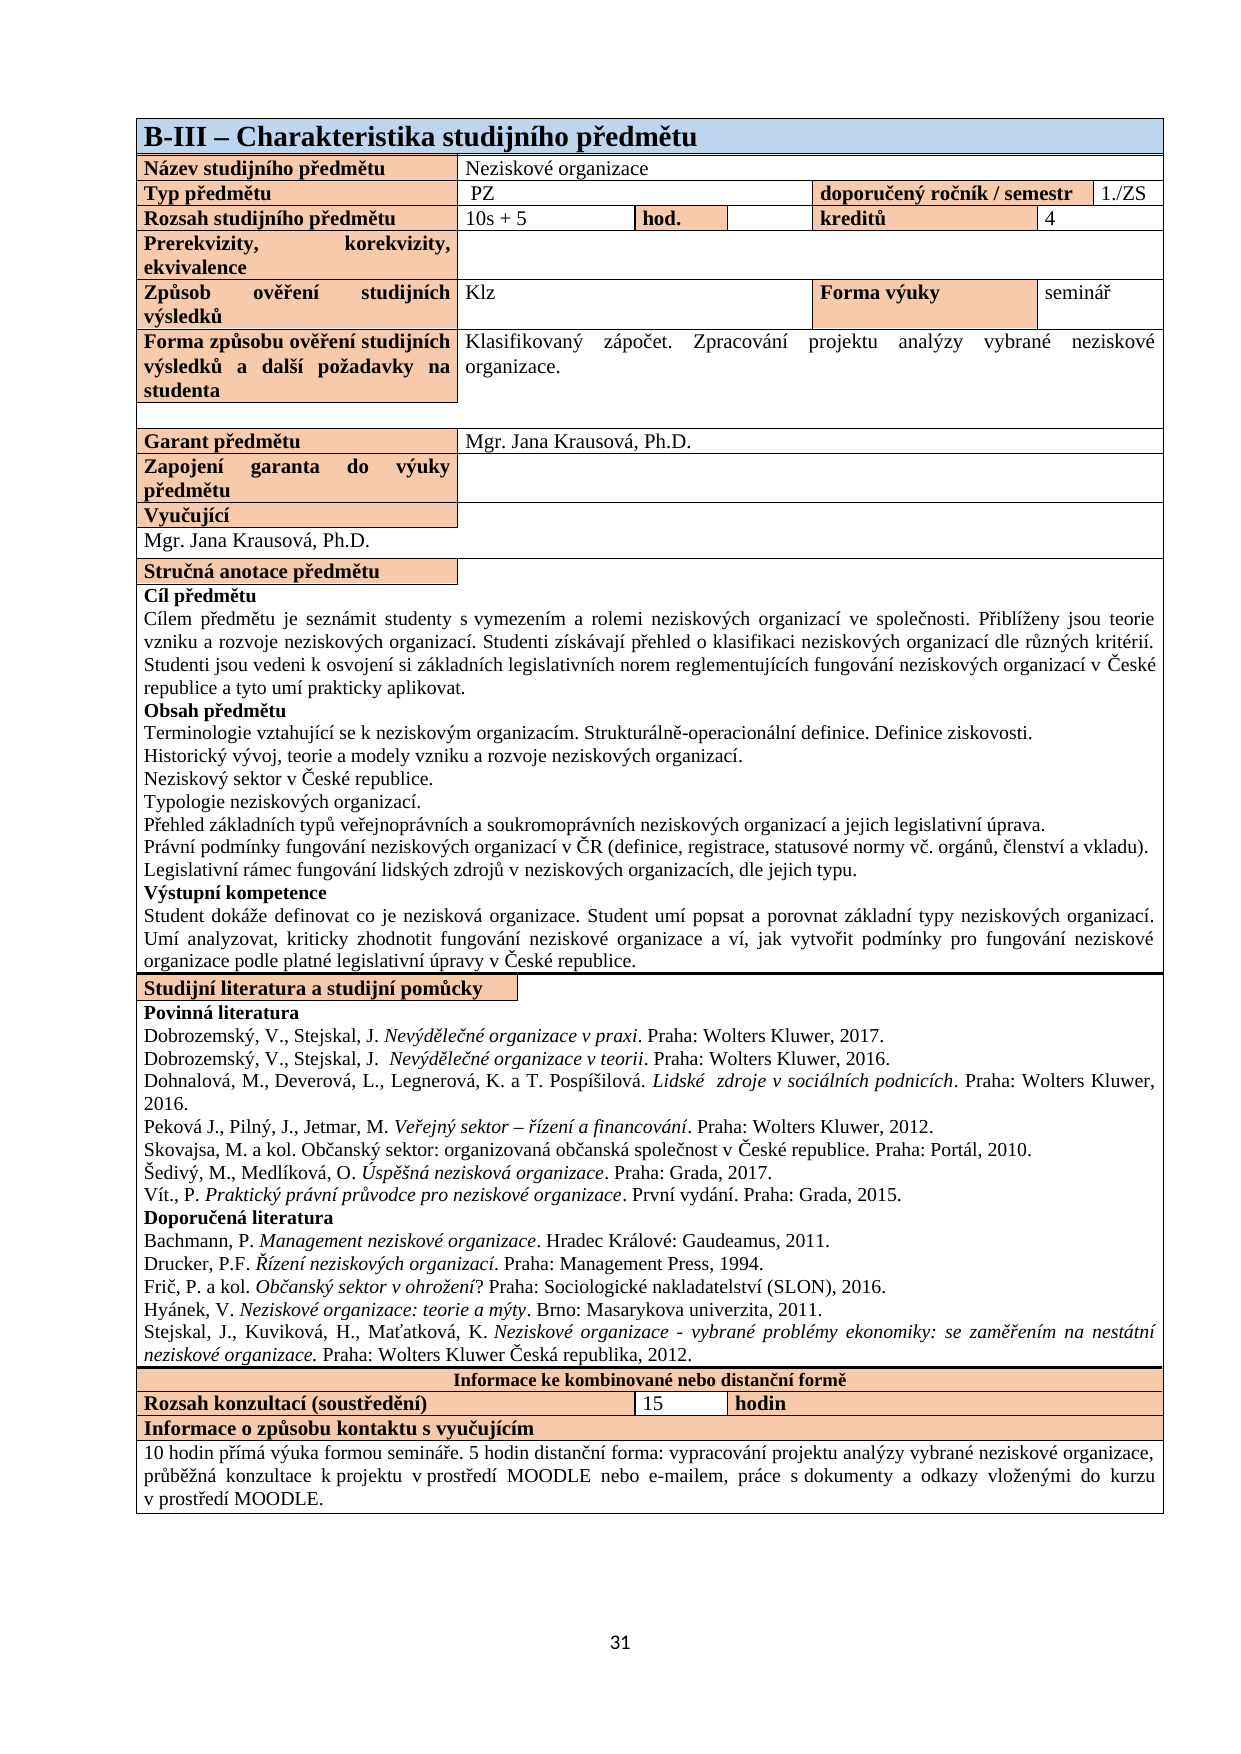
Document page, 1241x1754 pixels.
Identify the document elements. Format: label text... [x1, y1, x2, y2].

table_cell [458, 454, 1163, 502]
table_cell doporučený ročník / semestr [813, 181, 1093, 205]
table_cell [458, 503, 1163, 527]
table_cell hod. [636, 206, 727, 230]
table_cell [137, 402, 1163, 428]
table_cell 4 [1038, 206, 1163, 230]
table_cell Typ předmětu [137, 181, 457, 205]
table_cell 1./ZS [1094, 181, 1163, 205]
table_cell Klz [458, 280, 812, 328]
table_cell seminář [1038, 280, 1163, 328]
table_cell [518, 975, 1163, 1000]
table_cell Studijní literatura a studijní pomůcky [137, 975, 517, 1000]
table_cell Informace o způsobu kontaktu s vyučujícím [137, 1416, 1163, 1440]
table_cell [728, 206, 812, 230]
table_cell kreditů [813, 206, 1037, 230]
table_cell hodin [728, 1391, 1163, 1415]
table_cell Vyučující [137, 503, 457, 527]
table_cell Forma způsobu ověření studijních výsledků a další požadavky na studenta [137, 330, 457, 402]
table_cell Zapojení garanta do výuky předmětu [137, 454, 457, 502]
table_cell Klasifikovaný zápočet. Zpracování projektu analýzy vybrané neziskové organizace. [458, 330, 1163, 402]
table_cell 10s + 5 [458, 206, 634, 230]
table_cell Neziskové organizace [458, 156, 1163, 180]
table_cell 15 [636, 1392, 727, 1415]
table_cell Garant předmětu [137, 429, 457, 453]
table_cell Forma výuky [813, 280, 1037, 328]
table_cell PZ [458, 181, 812, 205]
table_cell Způsob ověření studijních výsledků [137, 280, 457, 328]
table_cell Rozsah studijního předmětu [137, 206, 457, 230]
table_cell [458, 231, 1163, 279]
table_cell Mgr. Jana Krausová, Ph.D. [137, 527, 1163, 558]
table_cell 10 hodin přímá výuka formou semináře. 5 hodin distanční forma: vypracování projektu analýzy vybrané neziskové organizace, průběžná konzultace k projektu v prostředí MOODLE nebo e-mailem, práce s dokumenty a odkazy vloženými do kurzu v prostředí MOODLE. [137, 1441, 1163, 1513]
table_cell Prerekvizity, korekvizity, ekvivalence [137, 231, 457, 279]
table_cell Informace ke kombinované nebo distanční formě [137, 1366, 1163, 1391]
table_header B-III – Charakteristika studijního předmětu [137, 119, 1163, 153]
table_cell Cíl předmětu Cílem předmětu je seznámit studenty s vymezením a rolemi neziskových organizací ve společnosti. Přiblíženy jsou teorie vzniku a rozvoje neziskových organizací. Studenti získávají přehled o klasifikaci neziskových organizací dle různých kritérií. Studenti jsou vedeni k osvojení si základních legislativních norem reglementujících fungování neziskových organizací v České republice a tyto umí prakticky aplikovat. Obsah předmětu Terminologie vztahující se k neziskovým organizacím. Strukturálně-operacionální definice. Definice ziskovosti. Historický vývoj, teorie a modely vzniku a rozvoje neziskových organizací. Neziskový sektor v České republice. Typologie neziskových organizací. Přehled základních typů veřejnoprávních a soukromoprávních neziskových organizací a jejich legislativní úprava. Právní podmínky fungování neziskových organizací v ČR (definice, registrace, statusové normy vč. orgánů, členství a vkladu). Legislativní rámec fungování lidských zdrojů v neziskových organizacích, dle jejich typu. Výstupní kompetence Student dokáže definovat co je nezisková organizace. Student umí popsat a porovnat základní typy neziskových organizací. Umí analyzovat, kriticky zhodnotit fungování neziskové organizace a ví, jak vytvořit podmínky pro fungování neziskové organizace podle platné legislativní úpravy v České republice. [137, 584, 1163, 972]
table_cell Rozsah konzultací (soustředění) [137, 1392, 634, 1415]
table_cell Mgr. Jana Krausová, Ph.D. [458, 429, 1163, 453]
table_cell Stručná anotace předmětu [137, 559, 457, 583]
table_cell [458, 559, 1163, 583]
table_cell Název studijního předmětu [137, 156, 457, 180]
table_cell Povinná literatura Dobrozemský, V., Stejskal, J. Nevýdělečné organizace v praxi. Praha: Wolters Kluwer, 2017. Dobrozemský, V., Stejskal, J. Nevýdělečné organizace v teorii. Praha: Wolters Kluwer, 2016. Dohnalová, M., Deverová, L., Legnerová, K. a T. Pospíšilová. Lidské zdroje v sociálních podnicích. Praha: Wolters Kluwer, 2016. Peková J., Pilný, J., Jetmar, M. Veřejný sektor – řízení a financování. Praha: Wolters Kluwer, 2012. Skovajsa, M. a kol. Občanský sektor: organizovaná občanská společnost v České republice. Praha: Portál, 2010. Šedivý, M., Medlíková, O. Úspěšná nezisková organizace. Praha: Grada, 2017. Vít., P. Praktický právní průvodce pro neziskové organizace. První vydání. Praha: Grada, 2015. Doporučená literatura Bachmann, P. Management neziskové organizace. Hradec Králové: Gaudeamus, 2011. Drucker, P.F. Řízení neziskových organizací. Praha: Management Press, 1994. Frič, P. a kol. Občanský sektor v ohrožení? Praha: Sociologické nakladatelství (SLON), 2016. Hyánek, V. Neziskové organizace: teorie a mýty. Brno: Masarykova univerzita, 2011. Stejskal, J., Kuviková, H., Maťatková, K. Neziskové organizace - vybrané problémy ekonomiky: se zaměřením na nestátní neziskové organizace. Praha: Wolters Kluwer Česká republika, 2012. [137, 1000, 1163, 1366]
